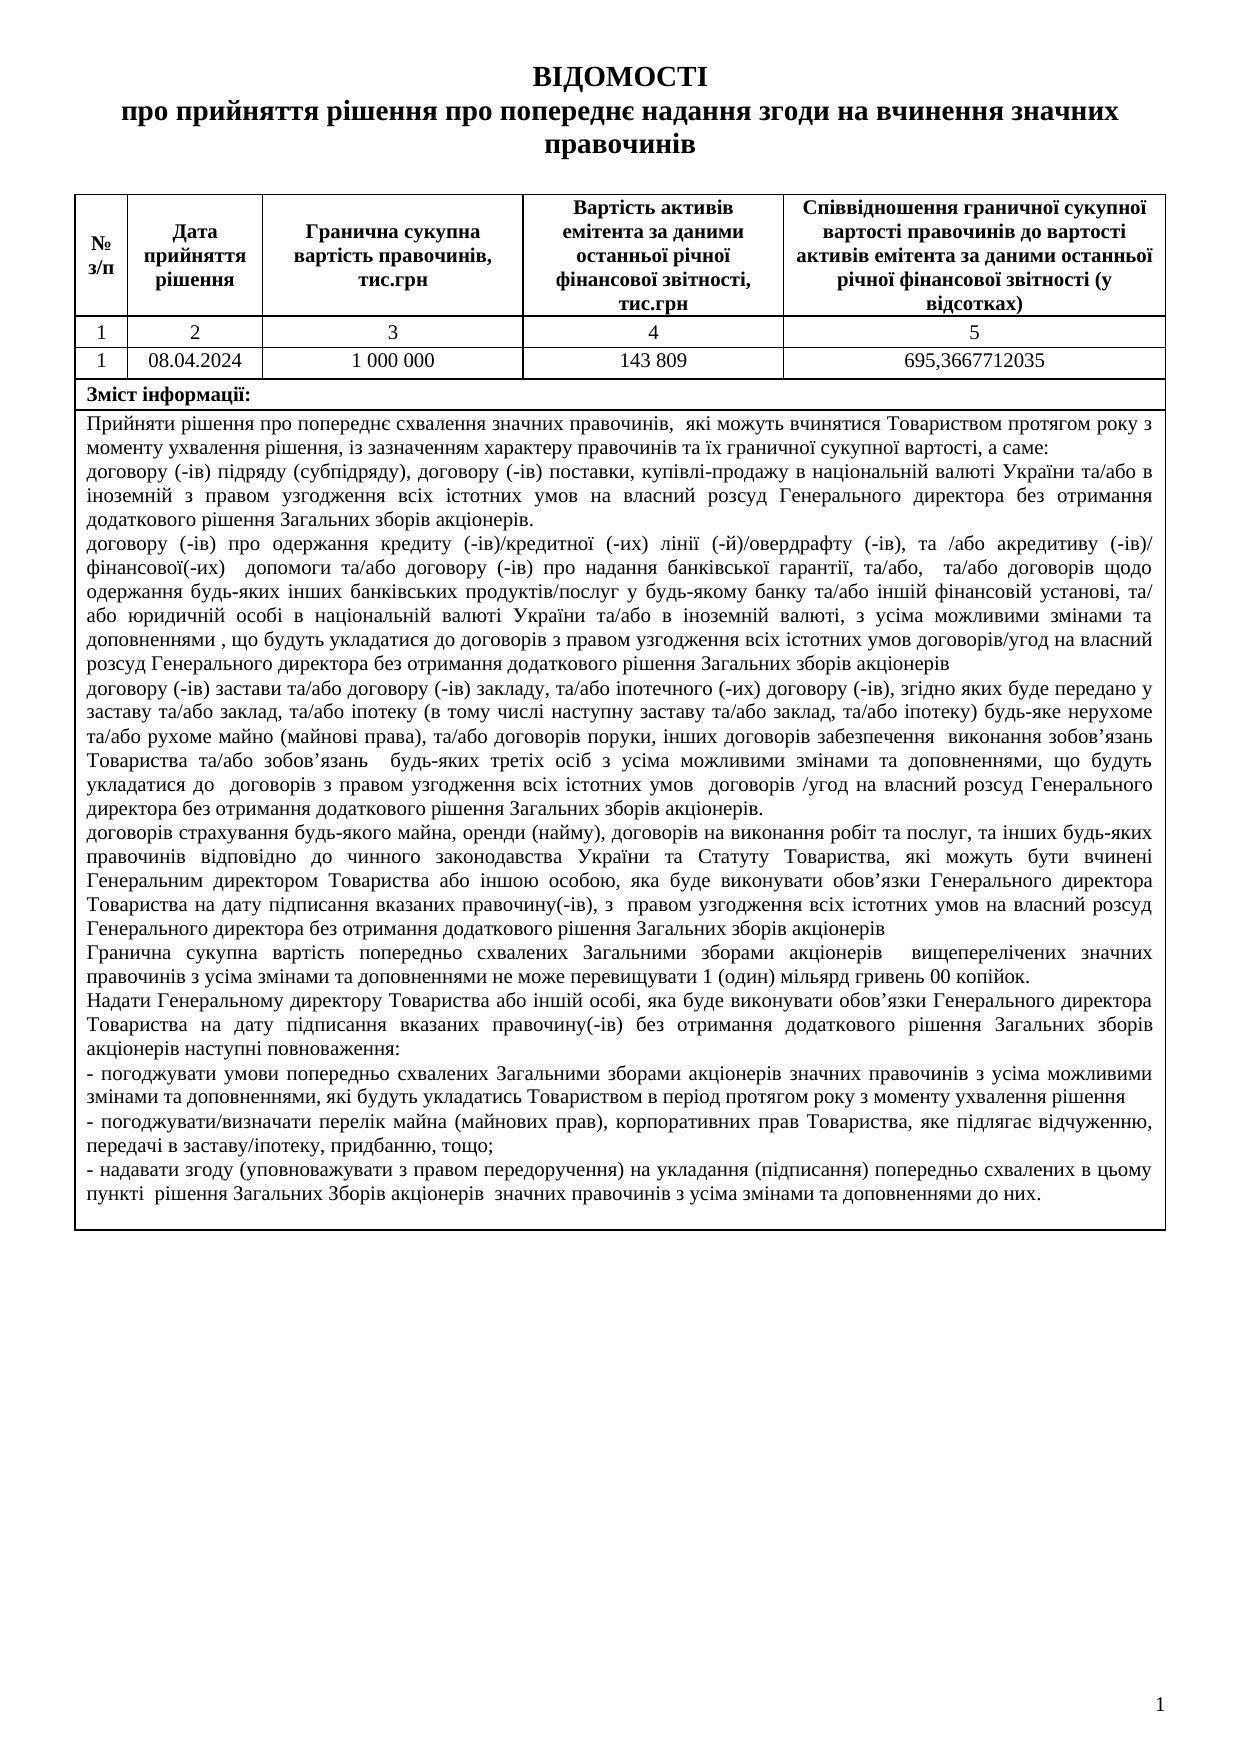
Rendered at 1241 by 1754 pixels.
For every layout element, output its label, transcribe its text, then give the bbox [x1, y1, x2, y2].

table_cell 08.04.2024 [128, 348, 262, 378]
table_cell Зміст інформації: [76, 380, 1165, 409]
table_header Гранична сукупна вартість правочинів, тис.грн [263, 195, 522, 315]
table_cell 2 [128, 317, 262, 347]
table_header Вартість активів емітента за даними останньої річної фінансової звітності, тис.грн [524, 195, 783, 315]
table_cell 1 [76, 348, 127, 378]
table_header Дата прийняття рішення [128, 195, 262, 315]
text про прийняття рішення про попереднє надання згоди на вчинення значних правочинів [75, 93, 1165, 160]
table_header Співвідношення граничної сукупної вартості правочинів до вартості активів емітента за даними останньої річної фінансової звітності (у відсотках) [784, 195, 1165, 315]
text ВІДОМОСТІ [75, 59, 1165, 93]
table_cell 1 000 000 [263, 348, 522, 378]
table_cell Прийняти рішення про попереднє схвалення значних правочинів, які можуть вчинятися Товариством протягом року з моменту ухвалення рішення, із зазначенням характеру правочинів та їх граничної сукупної вартості, а саме: договору (-ів) підряду (субпідряду), договору (-ів) поставки, купівлі-продажу в національній валюті України та/або в іноземній з правом узгодження всіх істотних умов на власний розсуд Генерального директора без отримання додаткового рішення Загальних зборів акціонерів. договору (-ів) про одержання кредиту (-ів)/кредитної (-их) лінії (-й)/овердрафту (-ів), та /або акредитиву (-ів)/ фінансової(-их) допомоги та/або договору (-ів) про надання банківської гарантії, та/або, та/або договорів щодо одержання будь-яких інших банківських продуктів/послуг у будь-якому банку та/або іншій фінансовій установі, та/ або юридичній особі в національній валюті України та/або в іноземній валюті, з усіма можливими змінами та доповненнями , що будуть укладатися до договорів з правом узгодження всіх істотних умов договорів/угод на власний розсуд Генерального директора без отримання додаткового рішення Загальних зборів акціонерів договору (-ів) застави та/або договору (-ів) закладу, та/або іпотечного (-их) договору (-ів), згідно яких буде передано у заставу та/або заклад, та/або іпотеку (в тому числі наступну заставу та/або заклад, та/або іпотеку) будь-яке нерухоме та/або рухоме майно (майнові права), та/або договорів поруки, інших договорів забезпечення виконання зобов’язань Товариства та/або зобов’язань будь-яких третіх осіб з усіма можливими змінами та доповненнями, що будуть укладатися до договорів з правом узгодження всіх істотних умов договорів /угод на власний розсуд Генерального директора без отримання додаткового рішення Загальних зборів акціонерів. договорів страхування будь-якого майна, оренди (найму), договорів на виконання робіт та послуг, та інших будь-яких правочинів відповідно до чинного законодавства України та Статуту Товариства, які можуть бути вчинені Генеральним директором Товариства або іншою особою, яка буде виконувати обов’язки Генерального директора Товариства на дату підписання вказаних правочину(-ів), з правом узгодження всіх істотних умов на власний розсуд Генерального директора без отримання додаткового рішення Загальних зборів акціонерів Гранична сукупна вартість попередньо схвалених Загальними зборами акціонерів вищеперелічених значних правочинів з усіма змінами та доповненнями не може перевищувати 1 (один) мільярд гривень 00 копійок. Надати Генеральному директору Товариства або іншій особі, яка буде виконувати обов’язки Генерального директора Товариства на дату підписання вказаних правочину(-ів) без отримання додаткового рішення Загальних зборів акціонерів наступні повноваження: - погоджувати умови попередньо схвалених Загальними зборами акціонерів значних правочинів з усіма можливими змінами та доповненнями, які будуть укладатись Товариством в період протягом року з моменту ухвалення рішення - погоджувати/визначати перелік майна (майнових прав), корпоративних прав Товариства, яке підлягає відчуженню, передачі в заставу/іпотеку, придбанню, тощо; - надавати згоду (уповноважувати з правом передоручення) на укладання (підписання) попередньо схвалених в цьому пункті рішення Загальних Зборів акціонерів значних правочинів з усіма змінами та доповненнями до них. [76, 411, 1165, 1229]
table_cell 5 [784, 317, 1165, 347]
table_cell 4 [524, 317, 783, 347]
table_cell 695,3667712035 [784, 348, 1165, 378]
table_cell 143 809 [524, 348, 783, 378]
table_header № з/п [76, 195, 127, 315]
table_cell 1 [76, 317, 127, 347]
table_cell 3 [263, 317, 522, 347]
